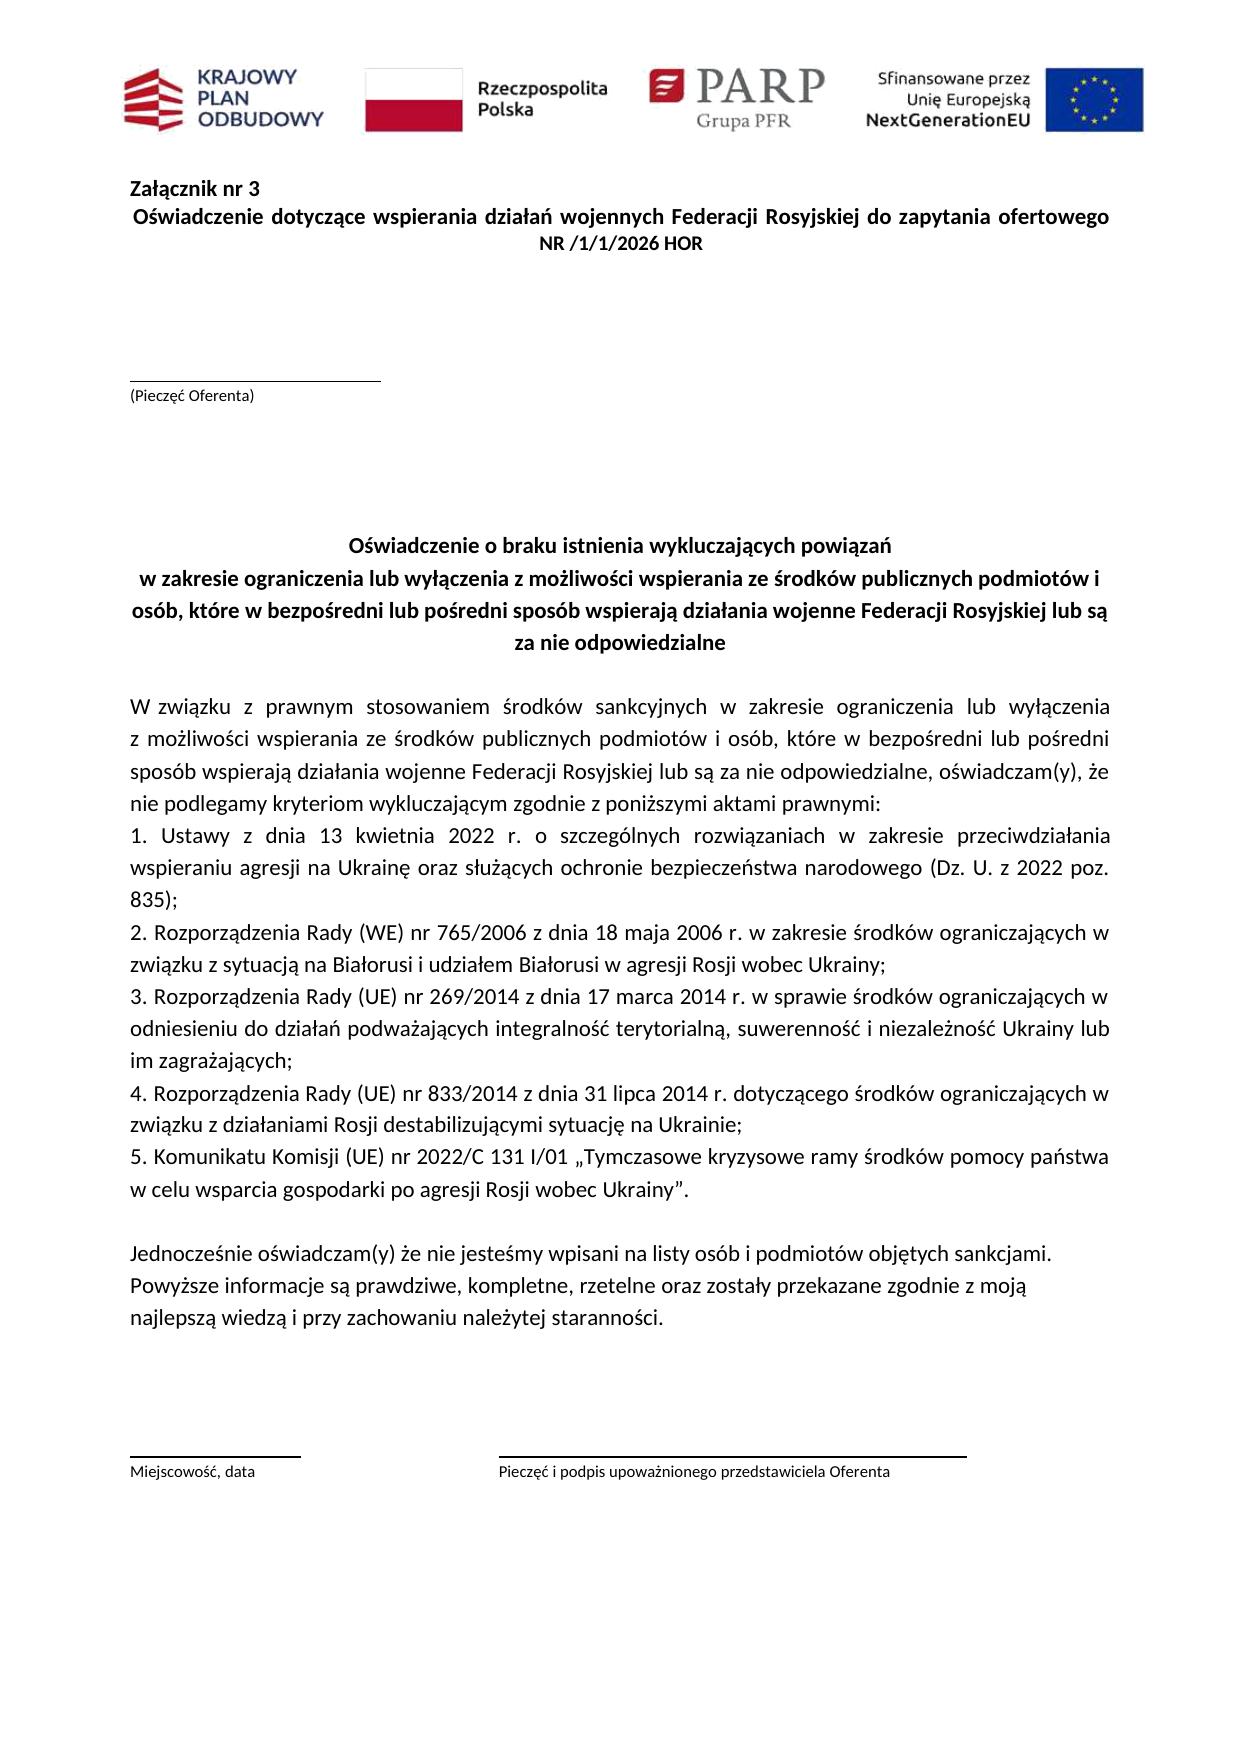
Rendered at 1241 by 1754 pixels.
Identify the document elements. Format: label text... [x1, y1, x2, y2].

text W związku z prawnym stosowaniem środków sankcyjnych w zakresie ograniczenia lub wyłączenia z możliwości wspierania ze środków publicznych podmiotów i osób, które w bezpośredni lub pośredni sposób wspierają działania wojenne Federacji Rosyjskiej lub są za nie odpowiedzialne, oświadczam(y), że nie podlegamy kryteriom wykluczającym zgodnie z poniższymi aktami prawnymi: [130, 692, 1111, 817]
list Rozporządzenia Rady (WE) nr 765/2006 z dnia 18 maja 2006 r. w zakresie środków ograniczających w związku z sytuacją na Białorusi i udziałem Białorusi w agresji Rosji wobec Ukrainy; [130, 918, 1111, 978]
text Jednocześnie oświadczam(y) że nie jesteśmy wpisani na listy osób i podmiotów objętych sankcjami. Powyższe informacje są prawdziwe, kompletne, rzetelne oraz zostały przekazane zgodnie z moją najlepszą wiedzą i przy zachowaniu należytej staranności. [130, 1239, 1111, 1331]
list Komunikatu Komisji (UE) nr 2022/C 131 I/01 „Tymczasowe kryzysowe ramy środków pomocy państwa w celu wsparcia gospodarki po agresji Rosji wobec Ukrainy”. [130, 1142, 1111, 1203]
list Ustawy z dnia 13 kwietnia 2022 r. o szczególnych rozwiązaniach w zakresie przeciwdziałania wspieraniu agresji na Ukrainę oraz służących ochronie bezpieczeństwa narodowego (Dz. U. z 2022 poz. 835); [130, 821, 1111, 914]
text Załącznik nr 3 [130, 174, 1123, 202]
text Miejscowość, data Pieczęć i podpis upoważnionego przedstawiciela Oferenta [130, 1456, 1123, 1482]
list Rozporządzenia Rady (UE) nr 833/2014 z dnia 31 lipca 2014 r. dotyczącego środków ograniczających w związku z działaniami Rosji destabilizującymi sytuację na Ukrainie; [130, 1079, 1111, 1138]
text w zakresie ograniczenia lub wyłączenia z możliwości wspierania ze środków publicznych podmiotów i osób, które w bezpośredni lub pośredni sposób wspierają działania wojenne Federacji Rosyjskiej lub są za nie odpowiedzialne [131, 564, 1109, 656]
text Oświadczenie dotyczące wspierania działań wojennych Federacji Rosyjskiej do zapytania ofertowego NR /1/1/2026 HOR [119, 202, 1123, 256]
picture [103, 47, 1164, 153]
text (Pieczęć Oferenta) [130, 380, 1123, 406]
text Oświadczenie o braku istnienia wykluczających powiązań [348, 532, 892, 559]
list Rozporządzenia Rady (UE) nr 269/2014 z dnia 17 marca 2014 r. w sprawie środków ograniczających w odniesieniu do działań podważających integralność terytorialną, suwerenność i niezależność Ukrainy lub im zagrażających; [130, 982, 1111, 1075]
